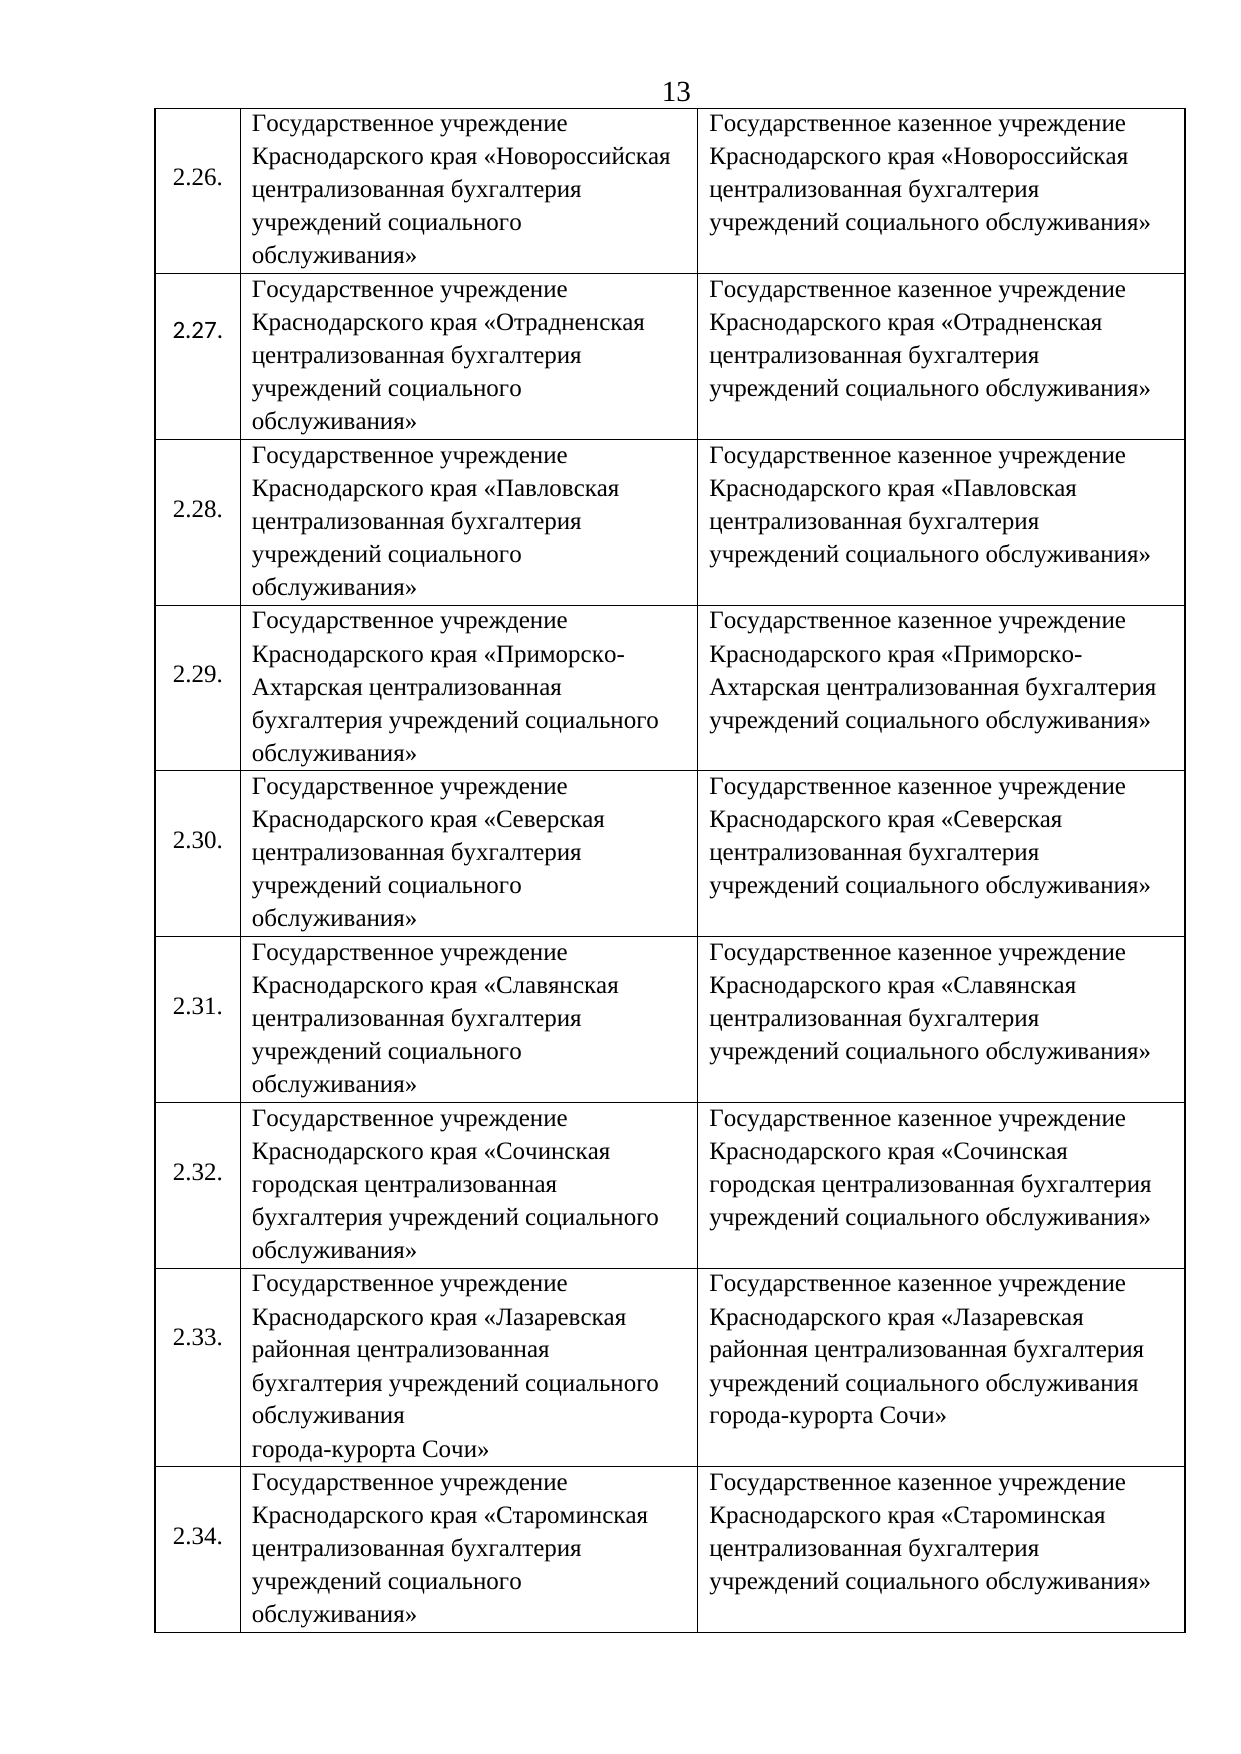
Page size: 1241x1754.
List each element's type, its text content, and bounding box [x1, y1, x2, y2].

table_cell Государственное казенное учреждение Краснодарского края «Отрадненская централизованная бухгалтерия учреждений социального обслуживания» [698, 274, 1184, 439]
table_cell Государственное учреждение Краснодарского края «Павловская централизованная бухгалтерия учреждений социального обслуживания» [241, 440, 697, 604]
table_cell 2.27. [156, 274, 240, 439]
table_cell Государственное учреждение Краснодарского края «Лазаревская районная централизованная бухгалтерия учреждений социального обслуживания города-курорта Сочи» [241, 1269, 697, 1466]
table_cell 2.30. [156, 771, 240, 936]
table_cell Государственное учреждение Краснодарского края «Сочинская городская централизованная бухгалтерия учреждений социального обслуживания» [241, 1103, 697, 1267]
table_cell Государственное учреждение Краснодарского края «Отрадненская централизованная бухгалтерия учреждений социального обслуживания» [241, 274, 697, 439]
table_cell Государственное казенное учреждение Краснодарского края «Новороссийская централизованная бухгалтерия учреждений социального обслуживания» [698, 109, 1184, 273]
table_cell Государственное учреждение Краснодарского края «Славянская централизованная бухгалтерия учреждений социального обслуживания» [241, 937, 697, 1102]
table_cell Государственное учреждение Краснодарского края «Приморско-Ахтарская централизованная бухгалтерия учреждений социального обслуживания» [241, 606, 697, 770]
table_cell Государственное казенное учреждение Краснодарского края «Павловская централизованная бухгалтерия учреждений социального обслуживания» [698, 440, 1184, 604]
table_cell 2.34. [156, 1467, 240, 1632]
table_cell Государственное учреждение Краснодарского края «Северская централизованная бухгалтерия учреждений социального обслуживания» [241, 771, 697, 936]
table_cell 2.29. [156, 606, 240, 770]
table_cell Государственное казенное учреждение Краснодарского края «Староминская централизованная бухгалтерия учреждений социального обслуживания» [698, 1467, 1184, 1632]
table_cell Государственное казенное учреждение Краснодарского края «Лазаревская районная централизованная бухгалтерия учреждений социального обслуживания города-курорта Сочи» [698, 1269, 1184, 1466]
table_cell Государственное казенное учреждение Краснодарского края «Славянская централизованная бухгалтерия учреждений социального обслуживания» [698, 937, 1184, 1102]
table_cell Государственное казенное учреждение Краснодарского края «Приморско-Ахтарская централизованная бухгалтерия учреждений социального обслуживания» [698, 606, 1184, 770]
table_cell 2.31. [156, 937, 240, 1102]
table_cell 2.32. [156, 1103, 240, 1267]
table_cell 2.33. [156, 1269, 240, 1466]
table_cell Государственное казенное учреждение Краснодарского края «Северская централизованная бухгалтерия учреждений социального обслуживания» [698, 771, 1184, 936]
table_cell Государственное казенное учреждение Краснодарского края «Сочинская городская централизованная бухгалтерия учреждений социального обслуживания» [698, 1103, 1184, 1267]
table_cell Государственное учреждение Краснодарского края «Новороссийская централизованная бухгалтерия учреждений социального обслуживания» [241, 109, 697, 273]
table_cell 2.28. [156, 440, 240, 604]
table_cell 2.26. [156, 109, 240, 273]
table_cell Государственное учреждение Краснодарского края «Староминская централизованная бухгалтерия учреждений социального обслуживания» [241, 1467, 697, 1632]
